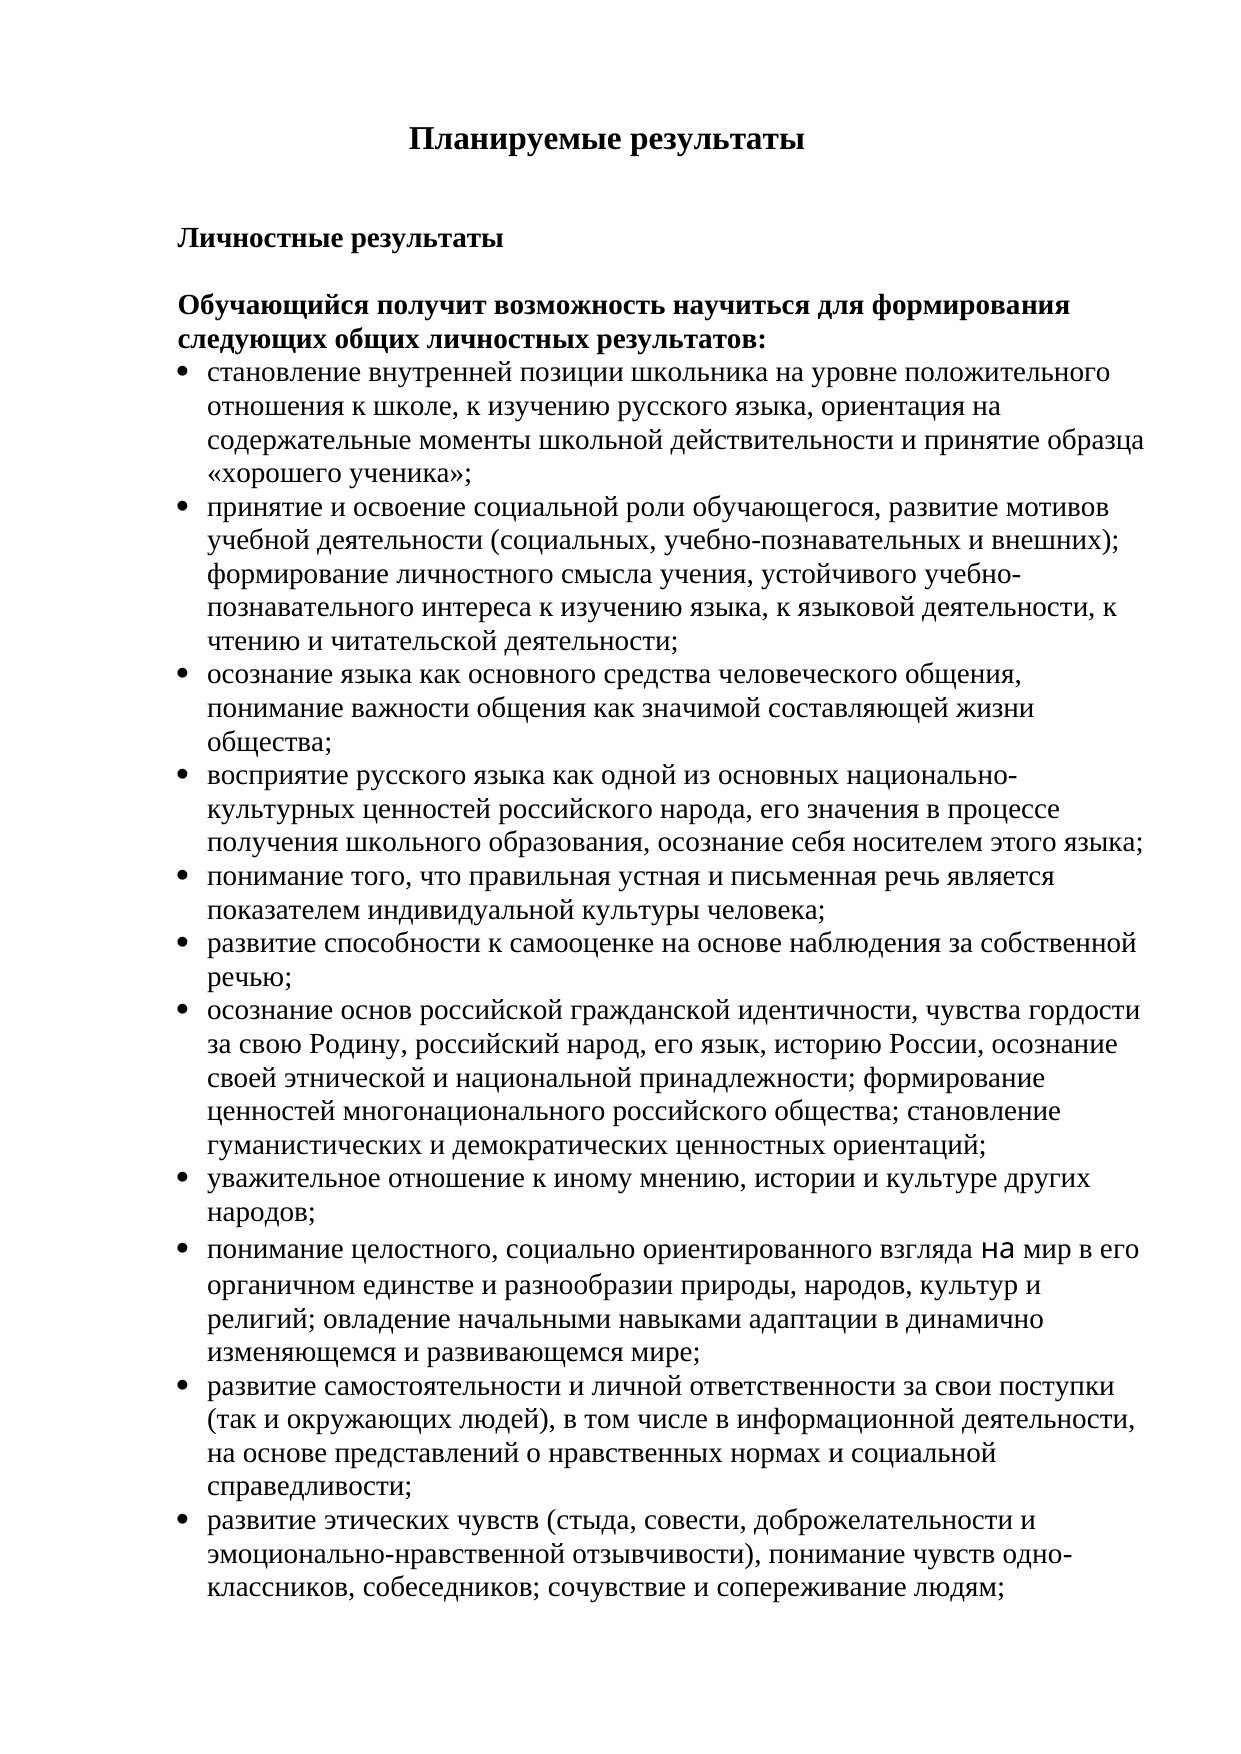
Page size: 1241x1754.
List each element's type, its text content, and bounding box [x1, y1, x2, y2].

list развитие этических чувств (стыда, совести, доброжелательности и эмоционально-нравственной отзывчивости), понимание чувств одноклассников, собеседников; сочувствие и сопереживание людям; [177, 1502, 1152, 1603]
list уважительное отношение к иному мнению, истории и культуре других народов; [177, 1160, 1152, 1227]
list развитие способности к самооценке на основе наблюдения за собственной речью; [177, 925, 1152, 992]
list становление внутренней позиции школьника на уровне положительного отношения к школе, к изучению русского языка, ориентация на содержательные моменты школьной действительности и принятие образца «хорошего ученика»; [177, 354, 1152, 489]
list восприятие русского языка как одной из основных национально-культурных ценностей российского народа, его значения в процессе получения школьного образования, осознание себя носителем этого языка; [177, 757, 1152, 858]
list развитие самостоятельности и личной ответственности за свои поступки (так и окружающих людей), в том числе в информационной деятельности, на основе представлений о нравственных нормах и социальной справедливости; [177, 1368, 1152, 1502]
text Планируемые результаты [177, 118, 1152, 156]
list понимание того, что правильная устная и письменная речь является показателем индивидуальной культуры человека; [177, 858, 1152, 925]
text Личностные результаты [177, 220, 1152, 254]
list осознание основ российской гражданской идентичности, чувства гордости за свою Родину, российский народ, его язык, историю России, осознание своей этнической и национальной принадлежности; формирование ценностей многонационального российского общества; становление гуманистических и демократических ценностных ориентаций; [177, 992, 1152, 1160]
list принятие и освоение социальной роли обучающегося, развитие мотивов учебной деятельности (социальных, учебно-познавательных и внешних); формирование личностного смысла учения, устойчивого учебно-познавательного интереса к изучению языка, к языковой деятельности, к чтению и читательской деятельности; [177, 489, 1152, 657]
list осознание языка как основного средства человеческого общения, понимание важности общения как значимой составляющей жизни общества; [177, 657, 1152, 757]
text Обучающийся получит возможность научиться для формирования следующих общих личностных результатов: [177, 287, 1152, 354]
list понимание целостного, социально ориентированного взгляда на мир в его органичном единстве и разнообразии природы, народов, культур и религий; овладение начальными навыками адаптации в динамично изменяющемся и развивающемся мире; [177, 1227, 1152, 1368]
